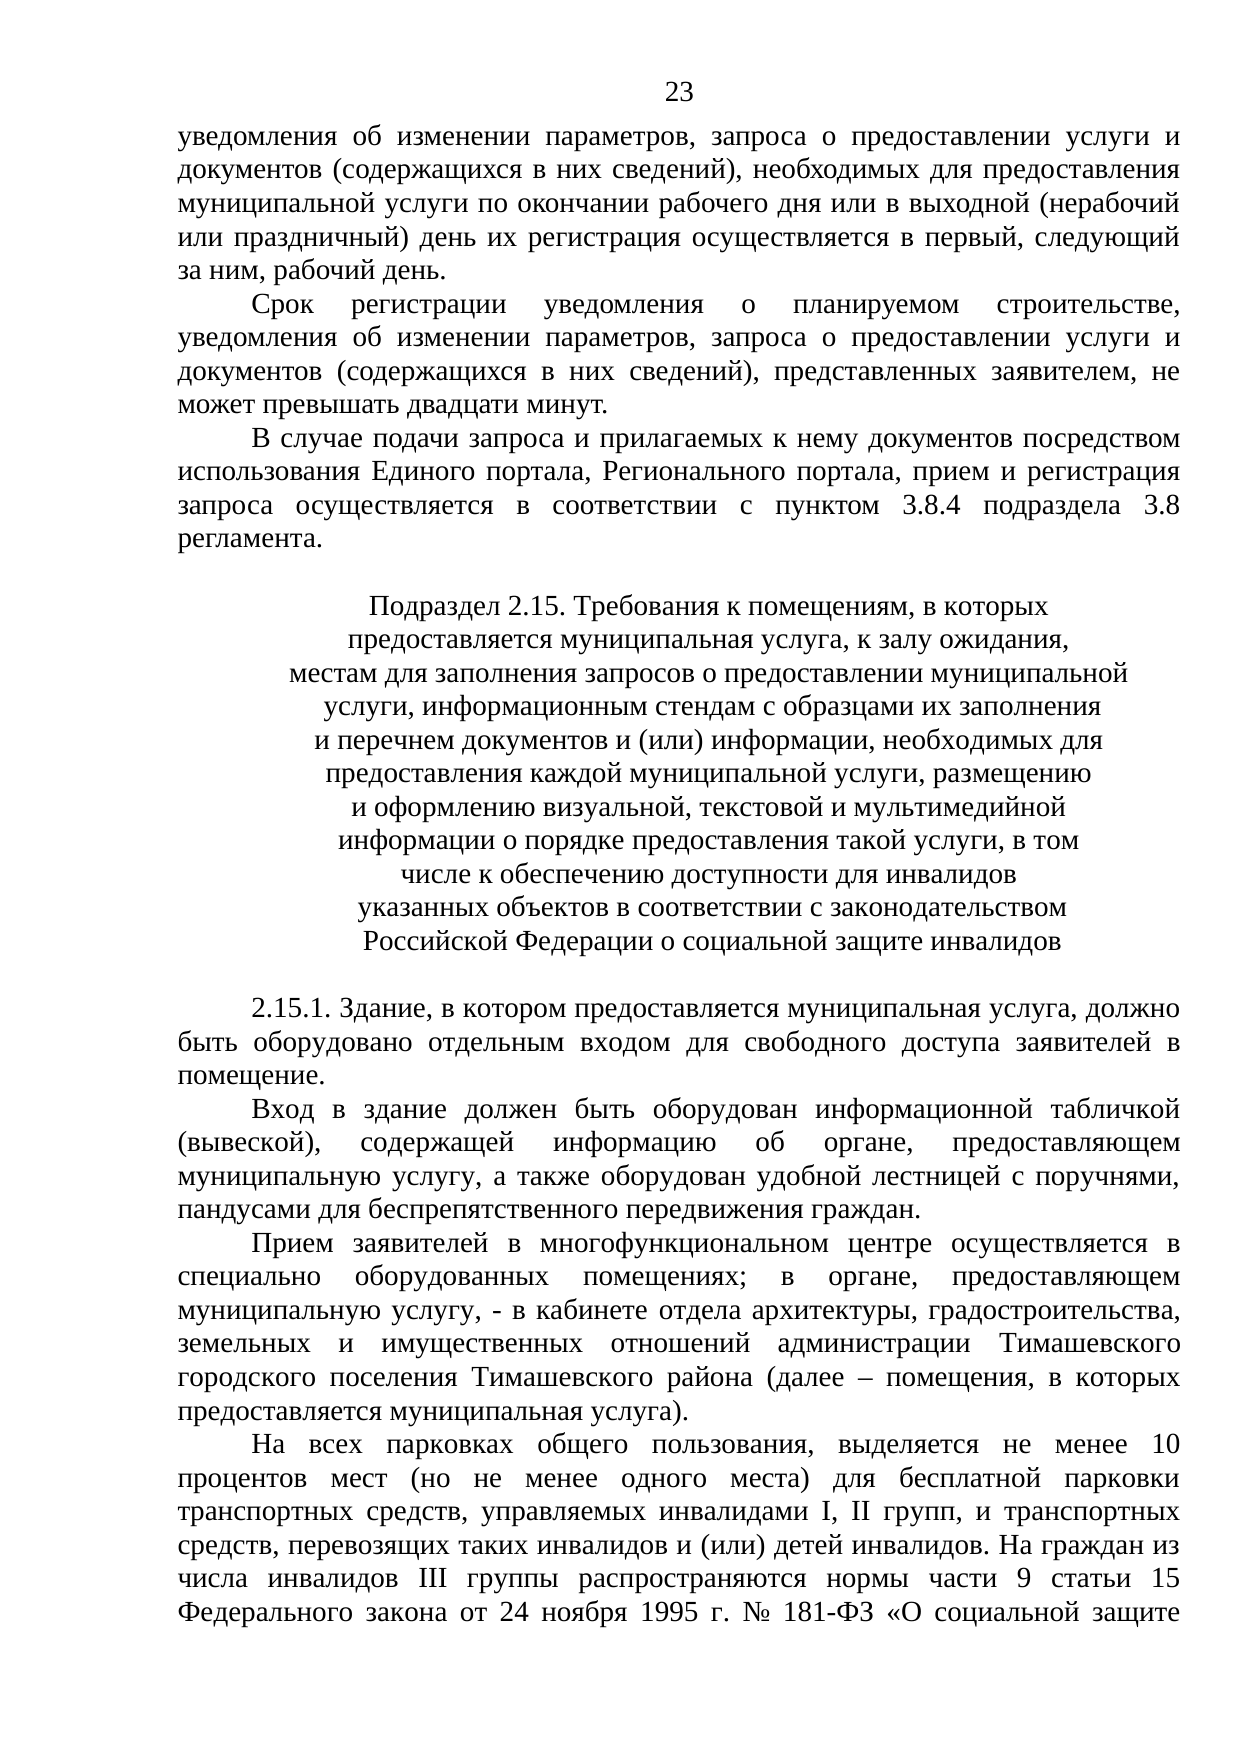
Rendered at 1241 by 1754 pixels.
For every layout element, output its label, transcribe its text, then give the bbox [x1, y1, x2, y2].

text Российской Федерации о социальной защите инвалидов [177, 923, 1181, 957]
text Вход в здание должен быть оборудован информационной табличкой (вывеской), содержащей информацию об органе, предоставляющем муниципальную услугу, а также оборудован удобной лестницей с поручнями, пандусами для беспрепятственного передвижения граждан. [177, 1091, 1181, 1225]
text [177, 1426, 1181, 1627]
text Подраздел 2.15. Требования к помещениям, в которых [177, 588, 1181, 621]
text и перечнем документов и (или) информации, необходимых для [177, 722, 1181, 755]
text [177, 118, 1181, 286]
text Прием заявителей в многофункциональном центре осуществляется в специально оборудованных помещениях; в органе, предоставляющем муниципальную услугу, - в кабинете отдела архитектуры, градостроительства, земельных и имущественных отношений администрации Тимашевского городского поселения Тимашевского района (далее – помещения, в которых предоставляется муниципальная услуга). [177, 1225, 1181, 1426]
text услуги, информационным стендам с образцами их заполнения [177, 688, 1181, 722]
text В случае подачи запроса и прилагаемых к нему документов посредством использования Единого портала, Регионального портала, прием и регистрация запроса осуществляется в соответствии с пунктом 3.8.4 подраздела 3.8 регламента. [177, 420, 1181, 554]
text числе к обеспечению доступности для инвалидов [177, 856, 1181, 889]
text предоставления каждой муниципальной услуги, размещению [177, 755, 1181, 789]
text 2.15.1. Здание, в котором предоставляется муниципальная услуга, должно быть оборудовано отдельным входом для свободного доступа заявителей в помещение. [177, 990, 1181, 1091]
text и оформлению визуальной, текстовой и мультимедийной [177, 789, 1181, 822]
text местам для заполнения запросов о предоставлении муниципальной [177, 655, 1181, 688]
text Срок регистрации уведомления о планируемом строительстве, уведомления об изменении параметров, запроса о предоставлении услуги и документов (содержащихся в них сведений), представленных заявителем, не может превышать двадцати минут. [177, 286, 1181, 420]
text указанных объектов в соответствии с законодательством [177, 889, 1181, 923]
text информации о порядке предоставления такой услуги, в том [177, 822, 1181, 856]
text предоставляется муниципальная услуга, к залу ожидания, [177, 621, 1181, 655]
